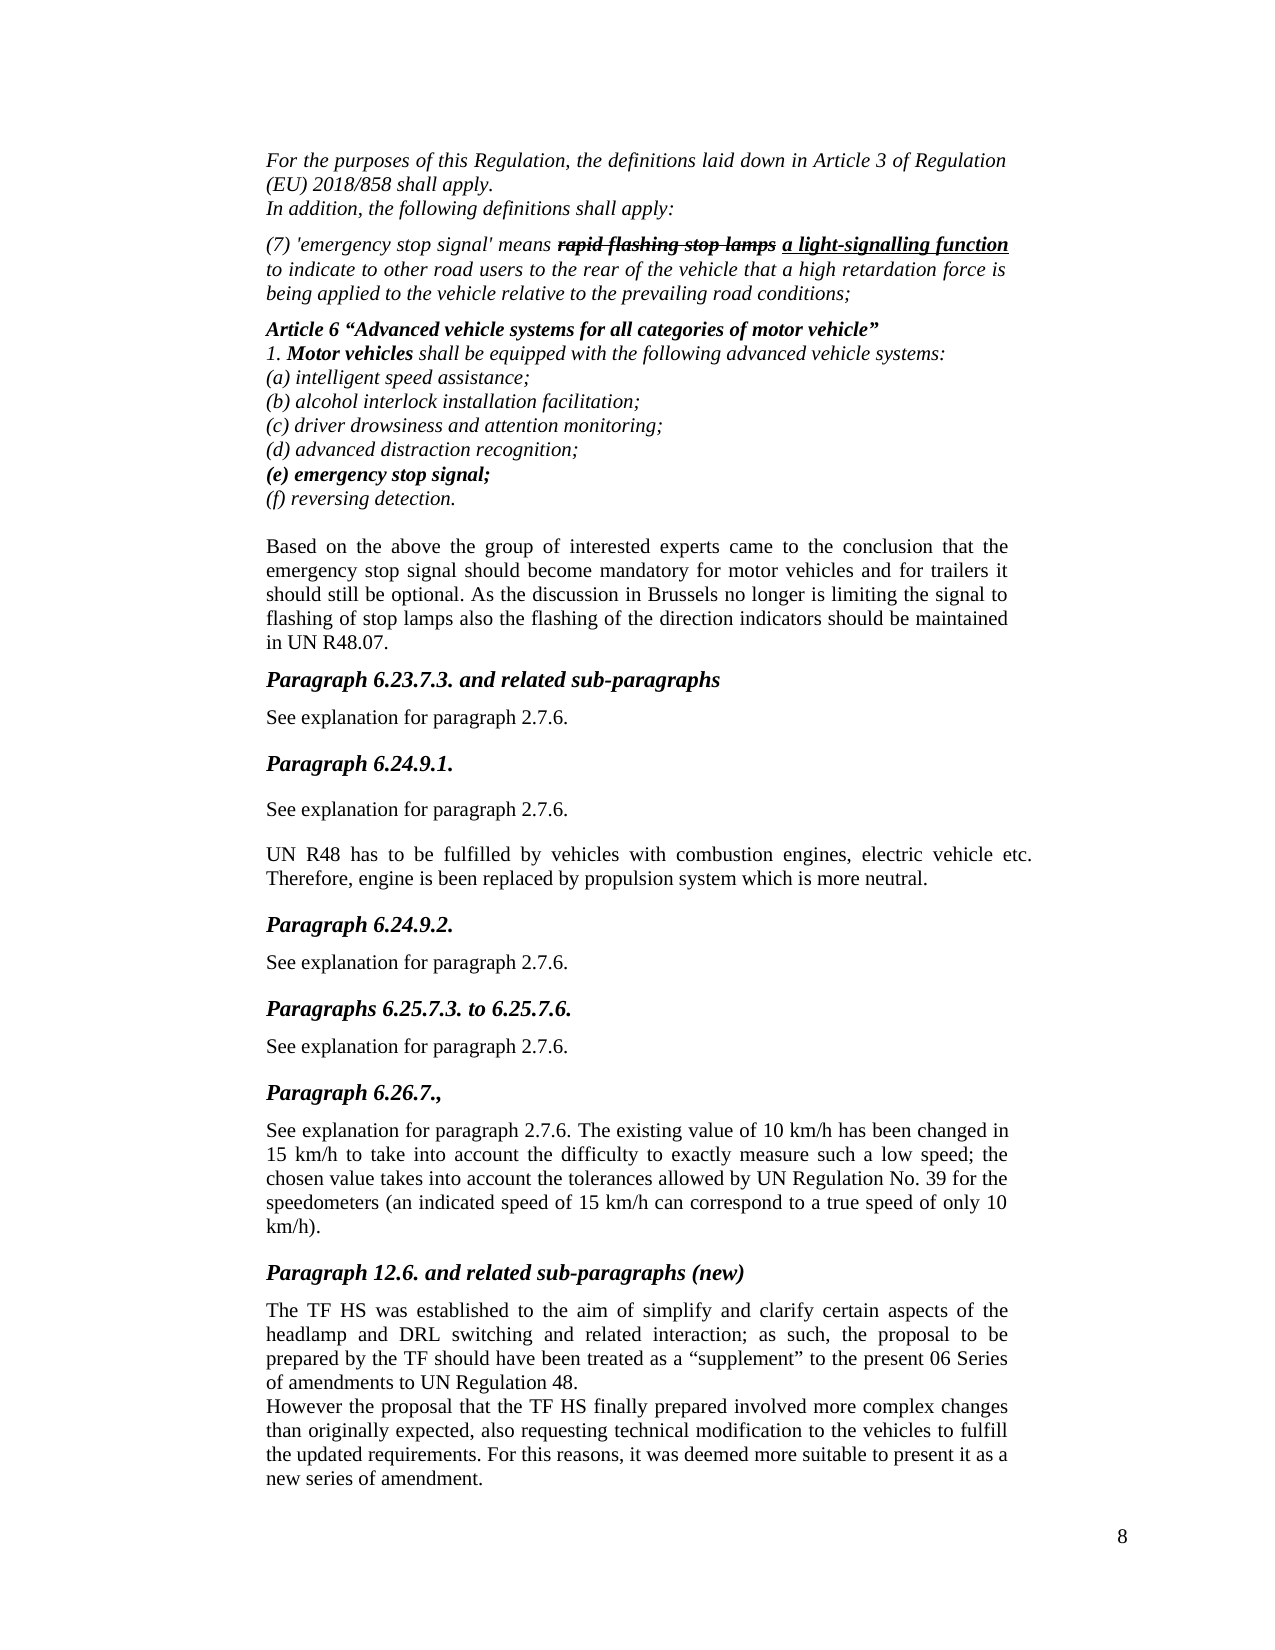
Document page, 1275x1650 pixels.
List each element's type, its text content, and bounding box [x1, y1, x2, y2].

text (c) driver drowsiness and attention monitoring; [266, 413, 1009, 437]
text (f) reversing detection. [266, 486, 1009, 509]
text Paragraph 6.26.7., [266, 1079, 1009, 1105]
text (e) emergency stop signal; [266, 461, 1009, 486]
text The TF HS was established to the aim of simplify and clarify certain aspects of the headlamp and DRL switching and related interaction; as such, the proposal to be prepared by the TF should have been treated as a “supplement” to the present 06 Series of amendments to UN Regulation 48. [266, 1298, 1009, 1394]
text See explanation for paragraph 2.7.6. [266, 705, 1009, 729]
text In addition, the following definitions shall apply: [266, 196, 1009, 220]
text See explanation for paragraph 2.7.6. The existing value of 10 km/h has been changed in 15 km/h to take into account the difficulty to exactly measure such a low speed; the chosen value takes into account the tolerances allowed by UN Regulation No. 39 for the speedometers (an indicated speed of 15 km/h can correspond to a true speed of only 10 km/h). [266, 1118, 1009, 1238]
text For the purposes of this Regulation, the definitions laid down in Article 3 of Regulation (EU) 2018/858 shall apply. [266, 148, 1009, 196]
text Article 6 “Advanced vehicle systems for all categories of motor vehicle” [266, 317, 1009, 341]
text 1. Motor vehicles shall be equipped with the following advanced vehicle systems: [266, 341, 1009, 365]
text See explanation for paragraph 2.7.6. [266, 797, 1009, 821]
text Paragraphs 6.25.7.3. to 6.25.7.6. [266, 995, 1009, 1021]
text (a) intelligent speed assistance; [266, 365, 1009, 389]
text (b) alcohol interlock installation facilitation; [266, 389, 1009, 413]
text (d) advanced distraction recognition; [266, 437, 1009, 461]
text Paragraph 6.24.9.2. [266, 911, 1009, 938]
text Based on the above the group of interested experts came to the conclusion that the emergency stop signal should become mandatory for motor vehicles and for trailers it should still be optional. As the discussion in Brussels no longer is limiting the signal to flashing of stop lamps also the flashing of the direction indicators should be maintained in UN R48.07. [266, 534, 1009, 654]
text (7) 'emergency stop signal' means rapid flashing stop lamps a light-signalling function to indicate to other road users to the rear of the vehicle that a high retardation force is being applied to the vehicle relative to the prevailing road conditions; [266, 232, 1009, 304]
text Paragraph 6.23.7.3. and related sub-paragraphs [266, 666, 1009, 693]
text Paragraph 6.24.9.1. [266, 750, 1033, 777]
text Paragraph 12.6. and related sub-paragraphs (new) [266, 1259, 1009, 1285]
text See explanation for paragraph 2.7.6. [266, 950, 1009, 974]
text See explanation for paragraph 2.7.6. [266, 1034, 1009, 1058]
text However the proposal that the TF HS finally prepared involved more complex changes than originally expected, also requesting technical modification to the vehicles to fulfill the updated requirements. For this reasons, it was deemed more suitable to present it as a new series of amendment. [266, 1394, 1009, 1490]
text UN R48 has to be fulfilled by vehicles with combustion engines, electric vehicle etc. Therefore, engine is been replaced by propulsion system which is more neutral. [266, 842, 1033, 890]
